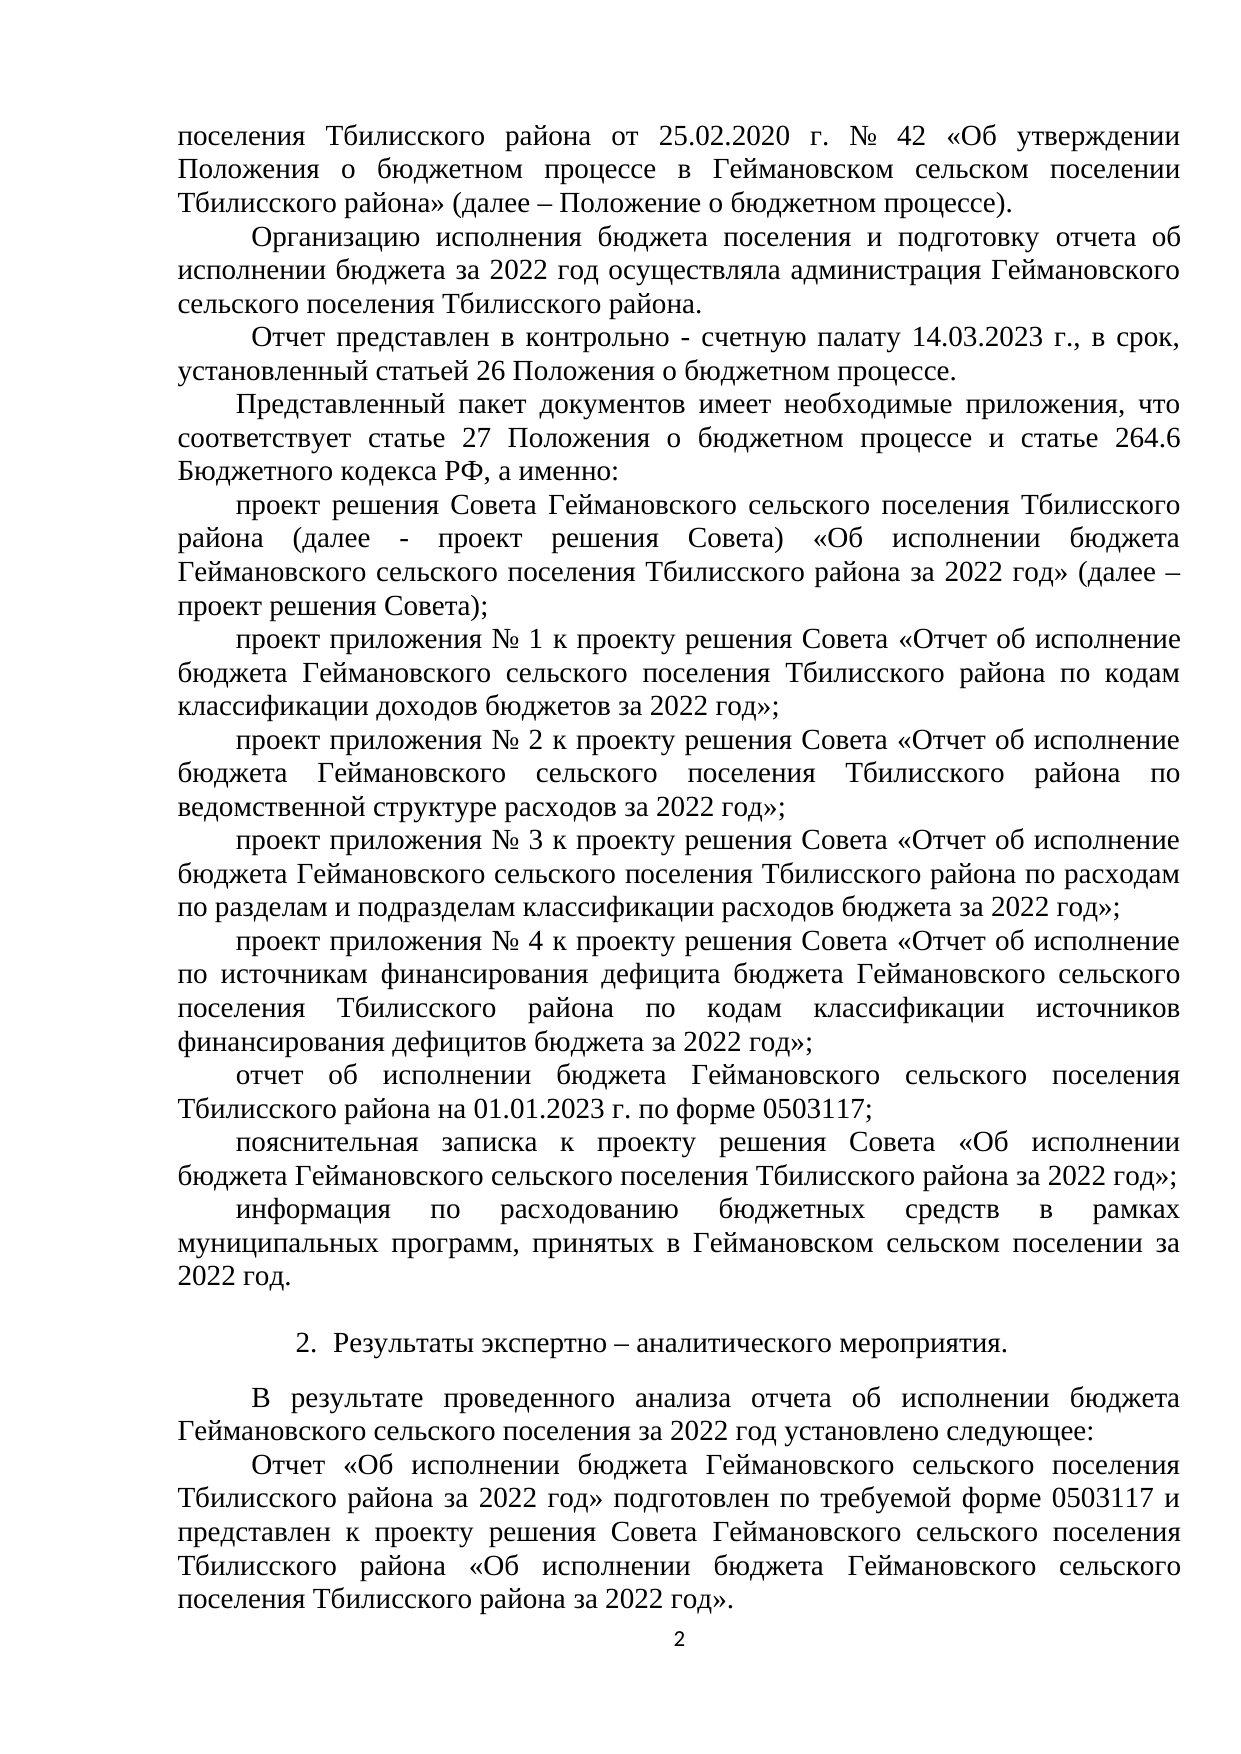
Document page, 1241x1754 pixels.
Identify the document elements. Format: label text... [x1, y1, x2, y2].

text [177, 118, 1181, 219]
text проект приложения № 2 к проекту решения Совета «Отчет об исполнение бюджета Геймановского сельского поселения Тбилисского района по ведомственной структуре расходов за 2022 год»; [177, 722, 1181, 822]
text информация по расходованию бюджетных средств в рамках муниципальных программ, принятых в Геймановском сельском поселении за 2022 год. [177, 1191, 1181, 1292]
text проект приложения № 1 к проекту решения Совета «Отчет об исполнение бюджета Геймановского сельского поселения Тбилисского района по кодам классификации доходов бюджетов за 2022 год»; [177, 621, 1181, 722]
text проект приложения № 4 к проекту решения Совета «Отчет об исполнение по источникам финансирования дефицита бюджета Геймановского сельского поселения Тбилисского района по кодам классификации источников финансирования дефицитов бюджета за 2022 год»; [177, 923, 1181, 1057]
text проект решения Совета Геймановского сельского поселения Тбилисского района (далее - проект решения Совета) «Об исполнении бюджета Геймановского сельского поселения Тбилисского района за 2022 год» (далее – проект решения Совета); [177, 487, 1181, 621]
text проект приложения № 3 к проекту решения Совета «Отчет об исполнение бюджета Геймановского сельского поселения Тбилисского района по расходам по разделам и подразделам классификации расходов бюджета за 2022 год»; [177, 822, 1181, 923]
text отчет об исполнении бюджета Геймановского сельского поселения Тбилисского района на 01.01.2023 г. по форме 0503117; [177, 1057, 1181, 1124]
text Отчет представлен в контрольно - счетную палату 14.03.2023 г., в срок, установленный статьей 26 Положения о бюджетном процессе. [177, 319, 1181, 386]
text Отчет «Об исполнении бюджета Геймановского сельского поселения Тбилисского района за 2022 год» подготовлен по требуемой форме 0503117 и представлен к проекту решения Совета Геймановского сельского поселения Тбилисского района «Об исполнении бюджета Геймановского сельского поселения Тбилисского района за 2022 год». [177, 1447, 1181, 1615]
text пояснительная записка к проекту решения Совета «Об исполнении бюджета Геймановского сельского поселения Тбилисского района за 2022 год»; [177, 1124, 1181, 1191]
text Организацию исполнения бюджета поселения и подготовку отчета об исполнении бюджета за 2022 год осуществляла администрация Геймановского сельского поселения Тбилисского района. [177, 219, 1181, 319]
list Результаты экспертно – аналитического мероприятия. [295, 1326, 1181, 1359]
text Представленный пакет документов имеет необходимые приложения, что соответствует статье 27 Положения о бюджетном процессе и статье 264.6 Бюджетного кодекса РФ, а именно: [177, 386, 1181, 487]
text В результате проведенного анализа отчета об исполнении бюджета Геймановского сельского поселения за 2022 год установлено следующее: [177, 1380, 1181, 1447]
